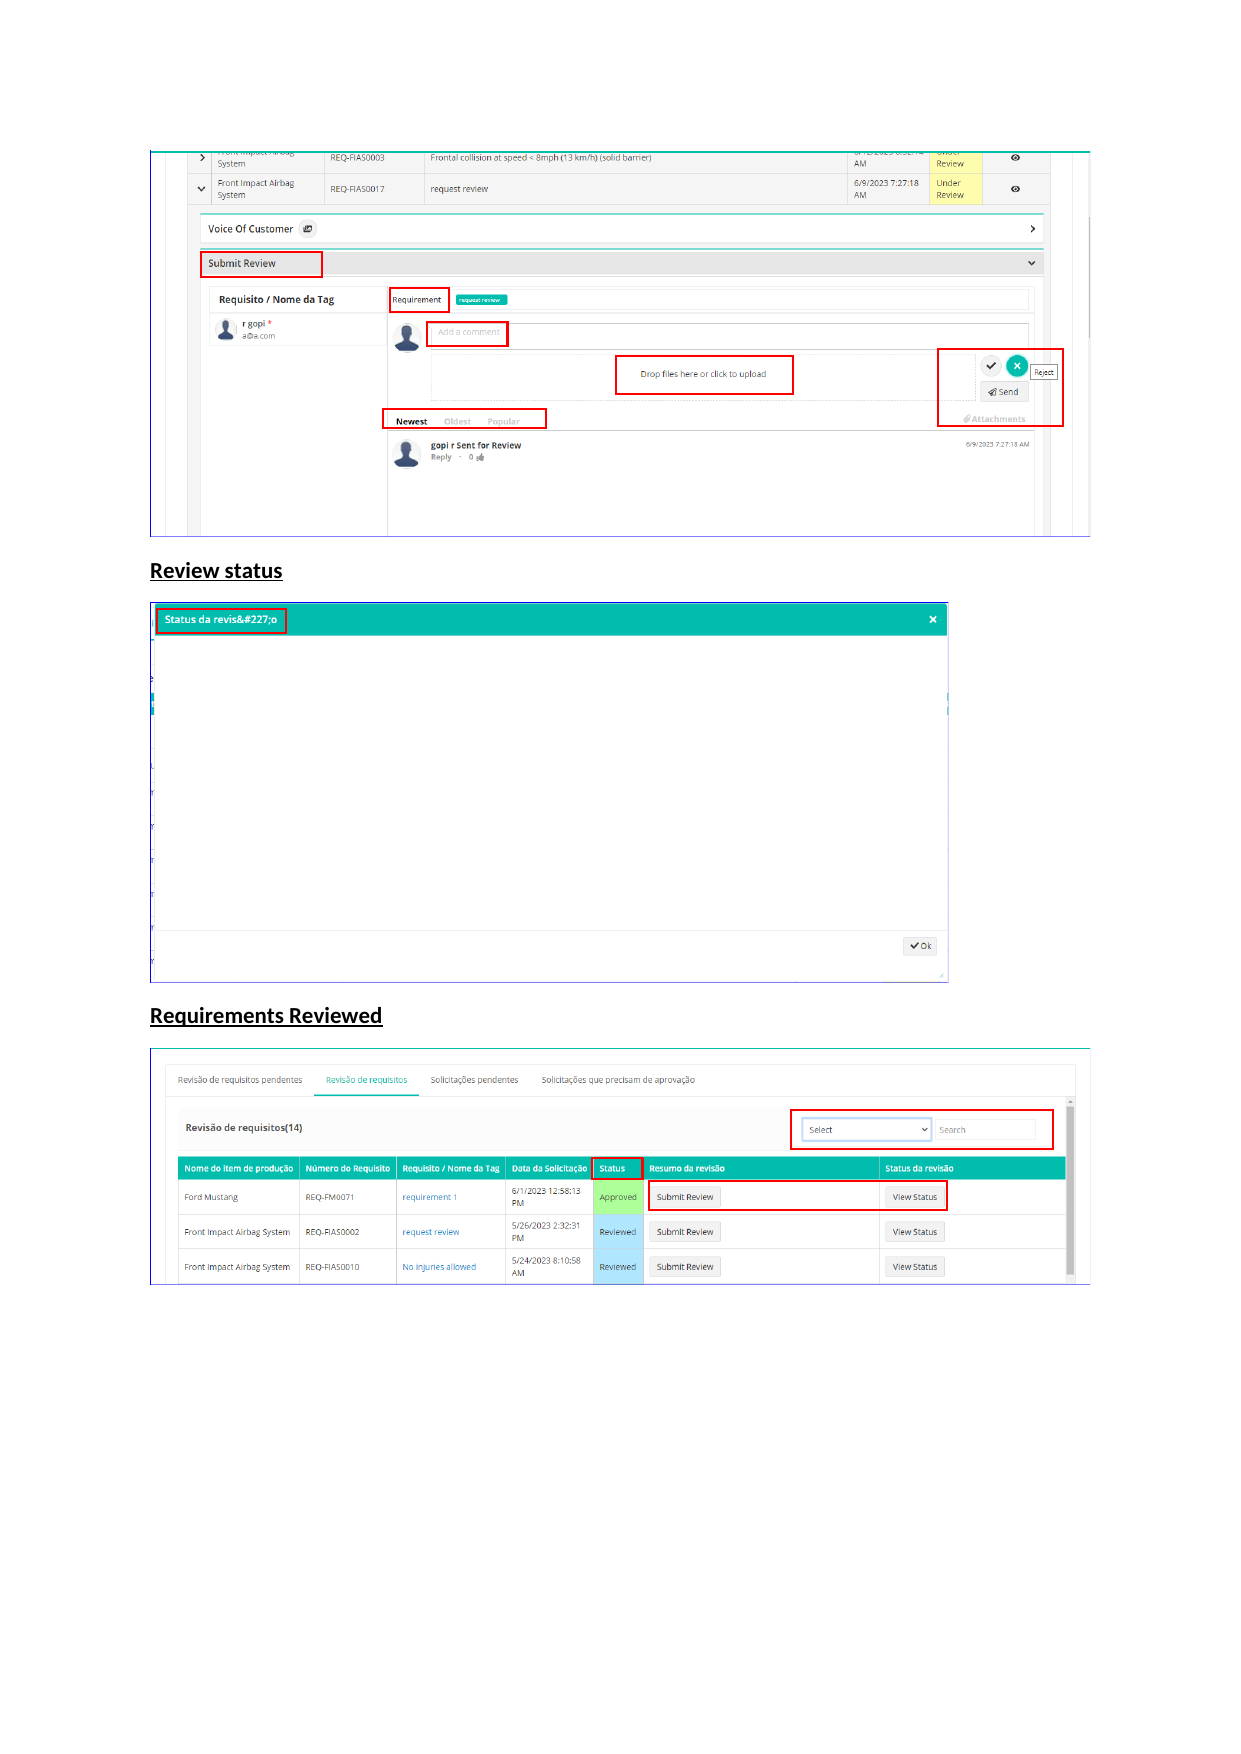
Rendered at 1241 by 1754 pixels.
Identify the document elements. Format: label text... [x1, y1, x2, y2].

text Requirements Reviewed [150, 1001, 1090, 1029]
picture [150, 602, 949, 983]
picture [150, 150, 1091, 537]
text Review status [150, 556, 1090, 584]
picture [150, 1048, 1091, 1285]
